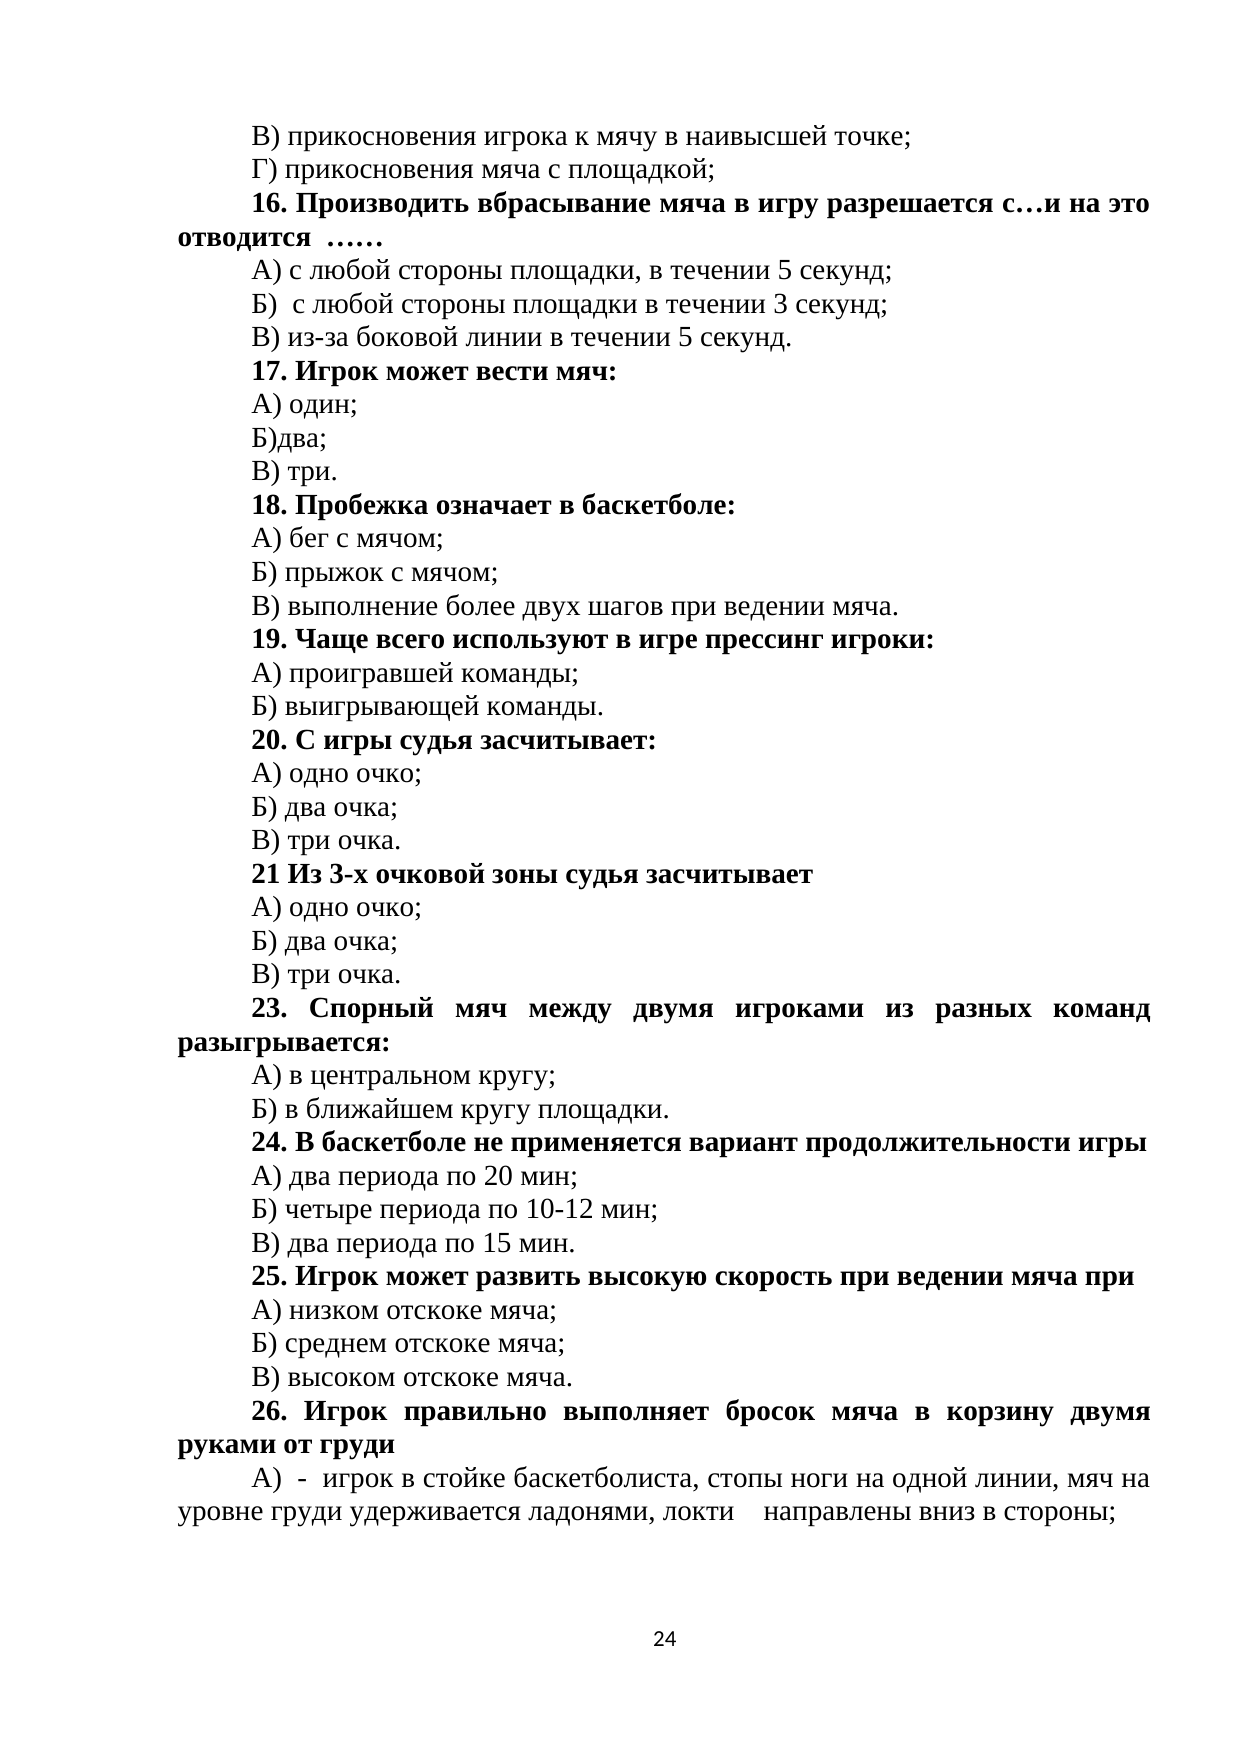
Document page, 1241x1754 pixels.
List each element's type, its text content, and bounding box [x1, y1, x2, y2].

text В) высоком отскоке мяча. [177, 1359, 1152, 1393]
text Б) четыре периода по 10-12 мин; [177, 1191, 1152, 1225]
text А) бег с мячом; [177, 521, 1152, 554]
text В) прикосновения игрока к мячу в наивысшей точке; [177, 118, 1152, 152]
text 26. Игрок правильно выполняет бросок мяча в корзину двумя руками от груди [177, 1393, 1152, 1460]
text Б) два очка; [177, 789, 1152, 822]
text 25. Игрок может развить высокую скорость при ведении мяча при [177, 1258, 1152, 1292]
text А) - игрок в стойке баскетболиста, стопы ноги на одной линии, мяч на уровне груди удерживается ладонями, локти направлены вниз в стороны; [177, 1460, 1152, 1527]
text В) два периода по 15 мин. [177, 1225, 1152, 1258]
text В) три. [177, 453, 1152, 487]
text Б) прыжок с мячом; [177, 554, 1152, 588]
text В) три очка. [177, 957, 1152, 990]
text 18. Пробежка означает в баскетболе: [177, 487, 1152, 521]
text А) с любой стороны площадки, в течении 5 секунд; [177, 252, 1152, 286]
text 17. Игрок может вести мяч: [177, 353, 1152, 386]
text Б) среднем отскоке мяча; [177, 1326, 1152, 1359]
text А) одно очко; [177, 889, 1152, 923]
text 16. Производить вбрасывание мяча в игру разрешается с…и на это отводится …… [177, 185, 1152, 252]
text 23. Спорный мяч между двумя игроками из разных команд разыгрывается: [177, 990, 1152, 1057]
text А) проигравшей команды; [177, 655, 1152, 688]
text 21 Из 3-х очковой зоны судья засчитывает [177, 856, 1152, 889]
text Б) с любой стороны площадки в течении 3 секунд; [177, 286, 1152, 319]
text В) три очка. [177, 822, 1152, 856]
text В) выполнение более двух шагов при ведении мяча. [177, 588, 1152, 621]
text А) в центральном кругу; [177, 1057, 1152, 1091]
text Б) два очка; [177, 923, 1152, 957]
text А) один; [177, 386, 1152, 420]
text Б) выигрывающей команды. [177, 688, 1152, 722]
text Г) прикосновения мяча с площадкой; [177, 152, 1152, 185]
text Б) в ближайшем кругу площадки. [177, 1091, 1152, 1124]
text В) из-за боковой линии в течении 5 секунд. [177, 319, 1152, 353]
text Б)два; [177, 420, 1152, 453]
text 24. В баскетболе не применяется вариант продолжительности игры [177, 1124, 1152, 1158]
text А) два периода по 20 мин; [177, 1158, 1152, 1191]
text 20. С игры судья засчитывает: [177, 722, 1152, 755]
text А) низком отскоке мяча; [177, 1292, 1152, 1326]
text 19. Чаще всего используют в игре прессинг игроки: [177, 621, 1152, 655]
text А) одно очко; [177, 755, 1152, 789]
